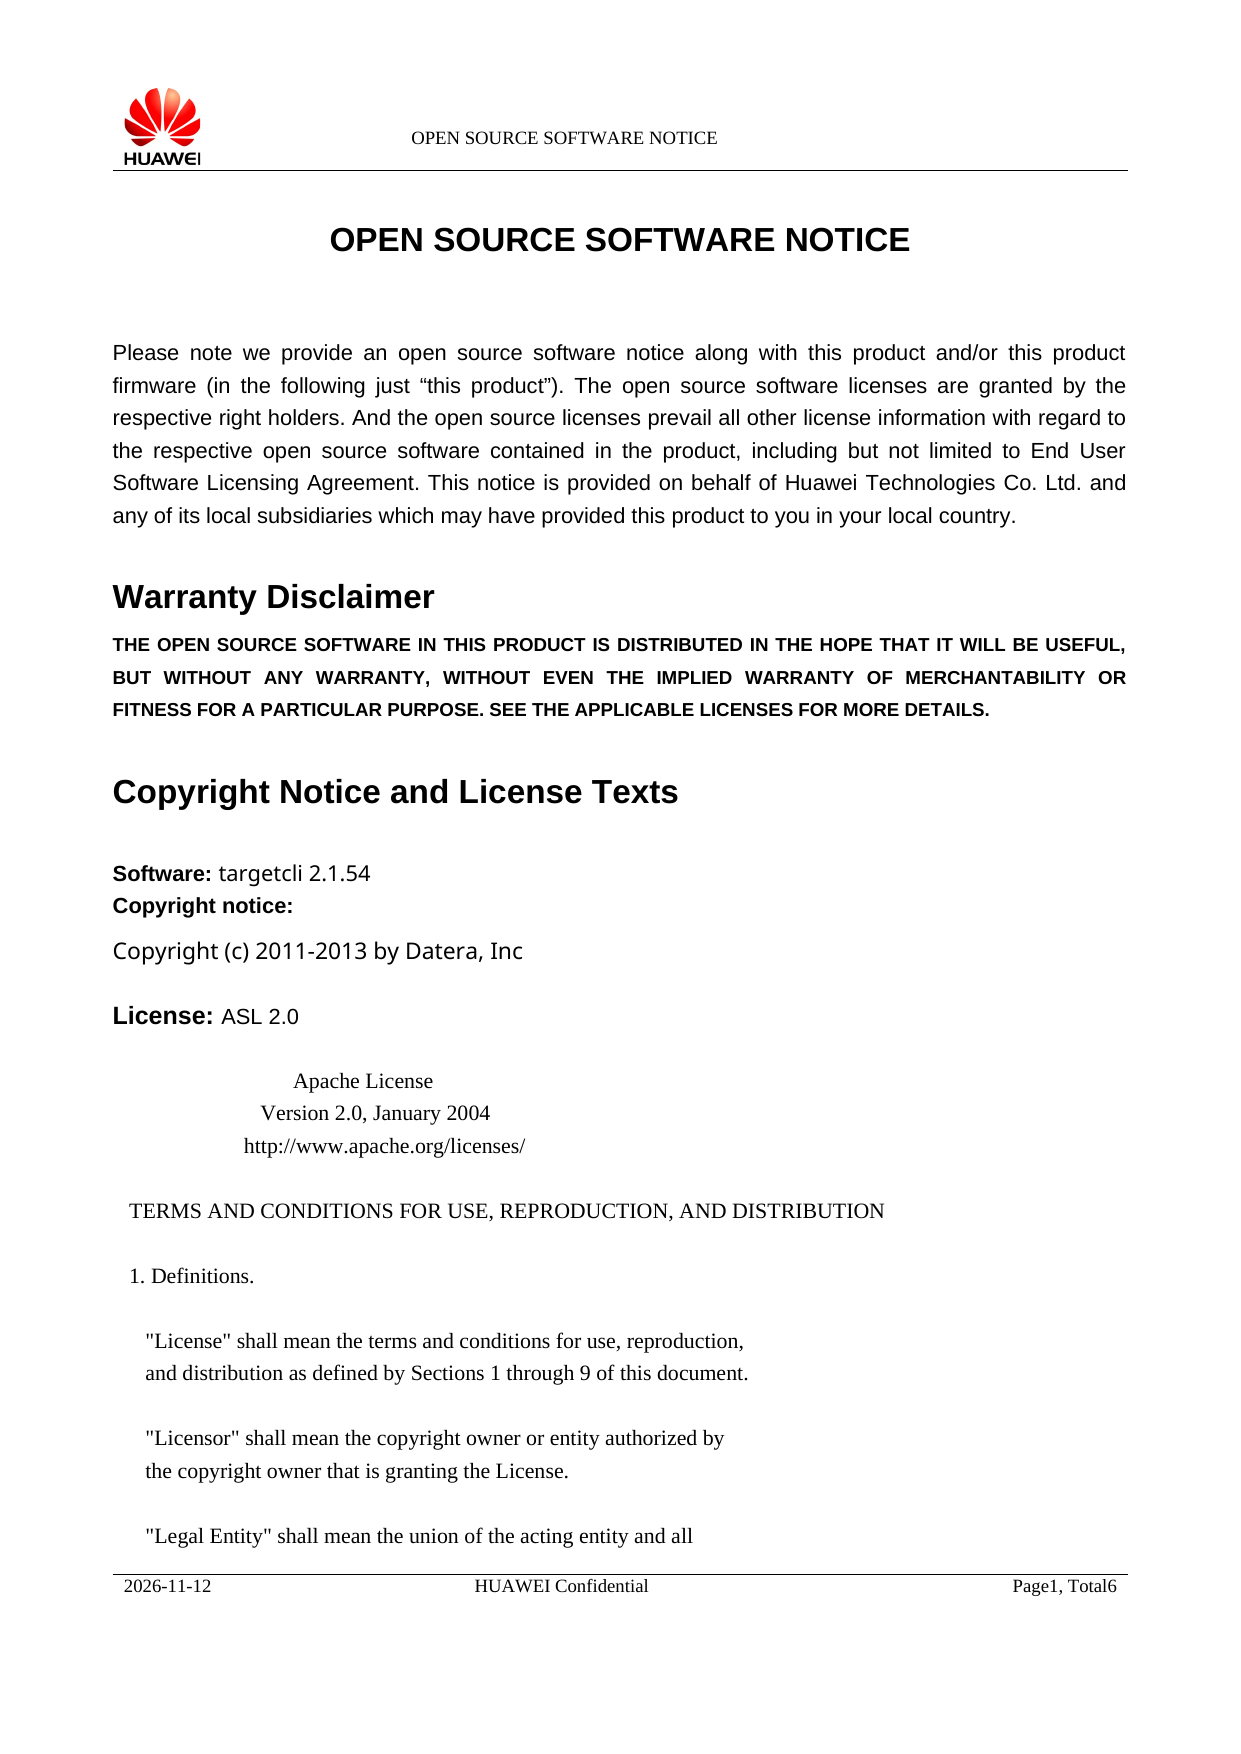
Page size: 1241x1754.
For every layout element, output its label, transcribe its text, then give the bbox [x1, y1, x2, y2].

text Copyright notice: [112, 889, 1128, 921]
text License: ASL 2.0 [112, 999, 1128, 1031]
text OPEN SOURCE SOFTWARE NOTICE [112, 206, 1128, 271]
text Please note we provide an open source software notice along with this product and/or this product firmware (in the following just “this product”). The open source software licenses are granted by the respective right holders. And the open source licenses prevail all other license information with regard to the respective open source software contained in the product, including but not limited to End User Software Licensing Agreement. This notice is provided on behalf of Huawei Technologies Co. Ltd. and any of its local subsidiaries which may have provided this product to you in your local country. [112, 336, 1128, 531]
text The open source software in this product is distributed in the hope that it will be useful, but WITHOUT ANY WARRANTY, without even the implied warranty of MERCHANTABILITY or FITNESS FOR A PARTICULAR PURPOSE. See the applicable licenses for more details. [112, 629, 1128, 726]
text Copyright (c) 2011-2013 by Datera, Inc [112, 934, 1128, 999]
title Software: targetcli 2.1.54 [112, 856, 1128, 889]
text Copyright Notice and License Texts [112, 759, 1128, 824]
picture [124, 88, 201, 165]
text Warranty Disclaimer [112, 564, 1128, 629]
